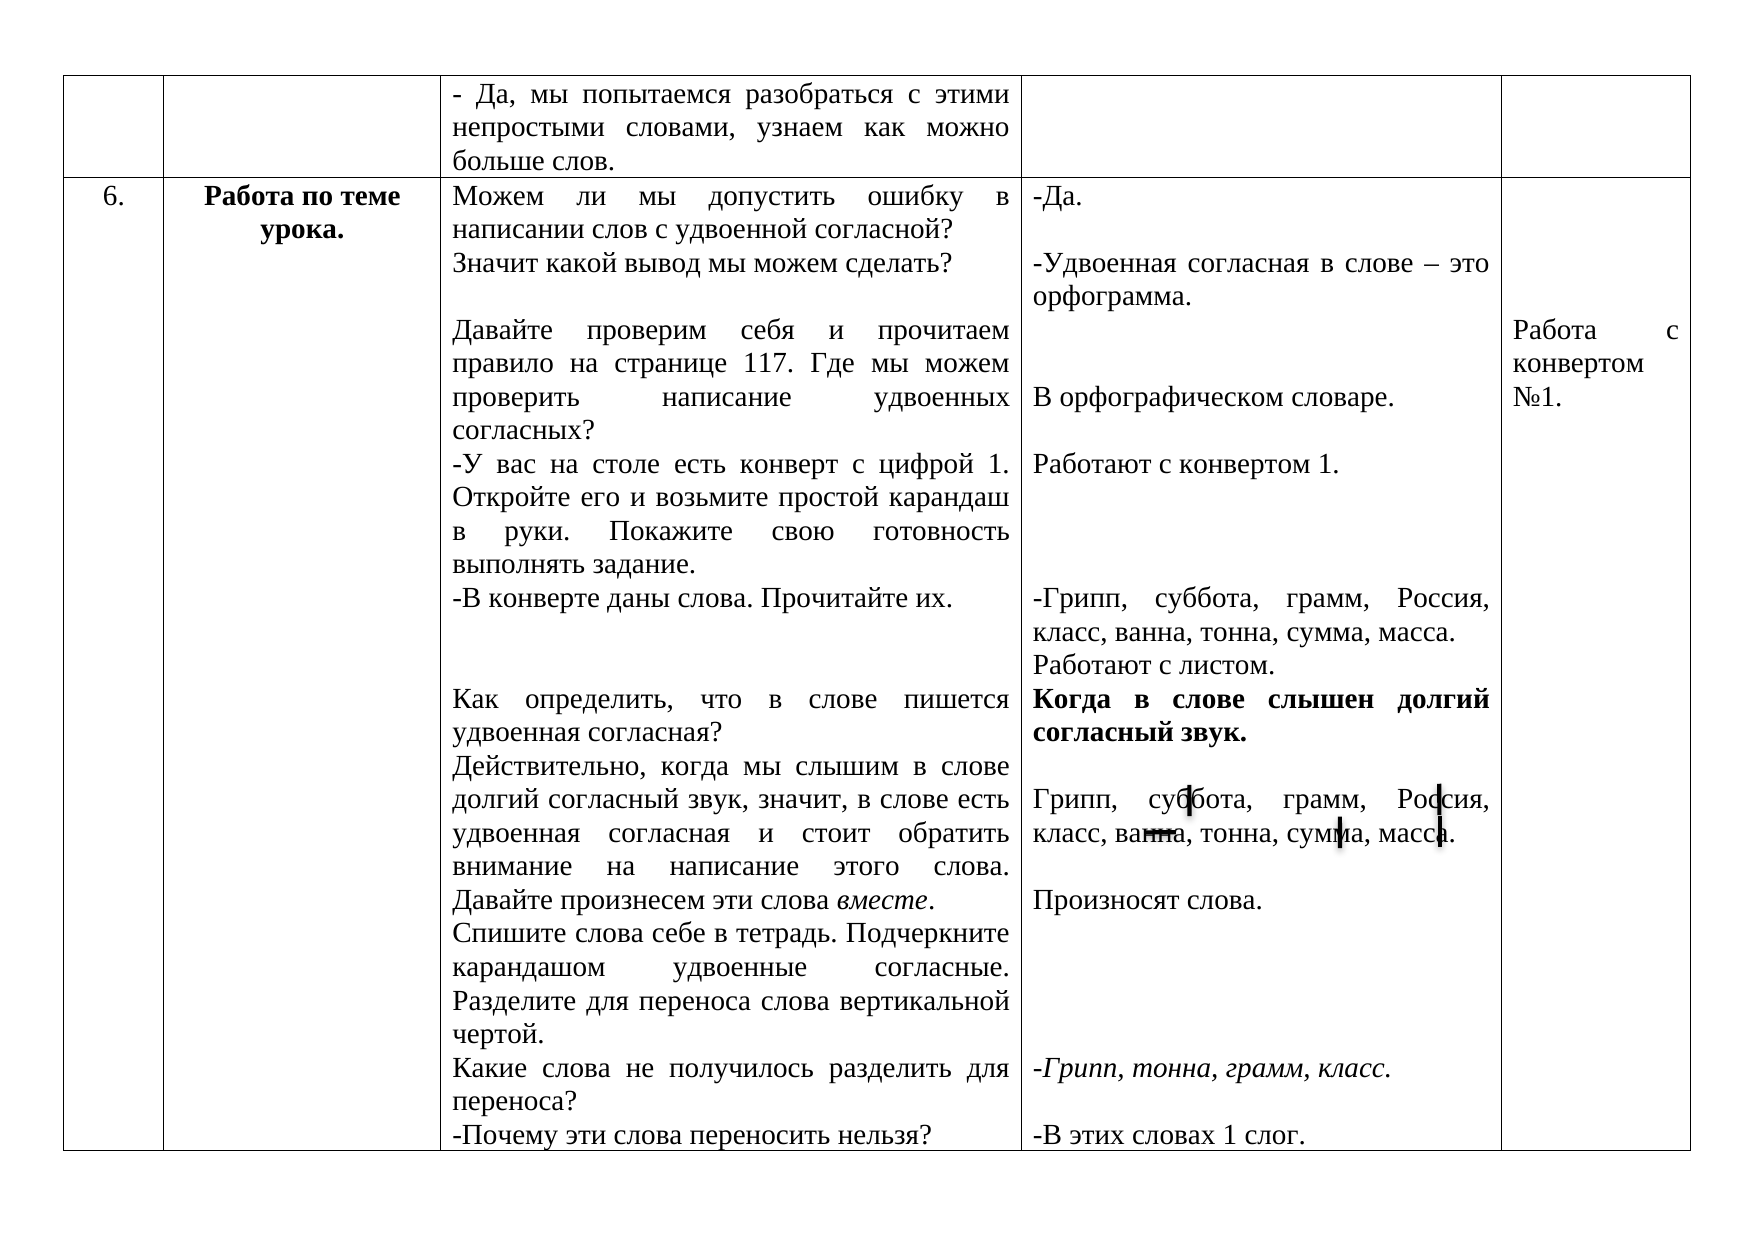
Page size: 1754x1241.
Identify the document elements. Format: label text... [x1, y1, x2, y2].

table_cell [1022, 178, 1501, 1150]
table_cell [1502, 76, 1690, 177]
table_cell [441, 76, 1021, 177]
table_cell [1502, 178, 1690, 1150]
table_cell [1022, 76, 1501, 177]
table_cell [164, 76, 440, 177]
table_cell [164, 178, 440, 1150]
table_cell 6. [64, 178, 163, 1150]
table_cell 5. [64, 76, 163, 177]
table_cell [441, 178, 1021, 1150]
